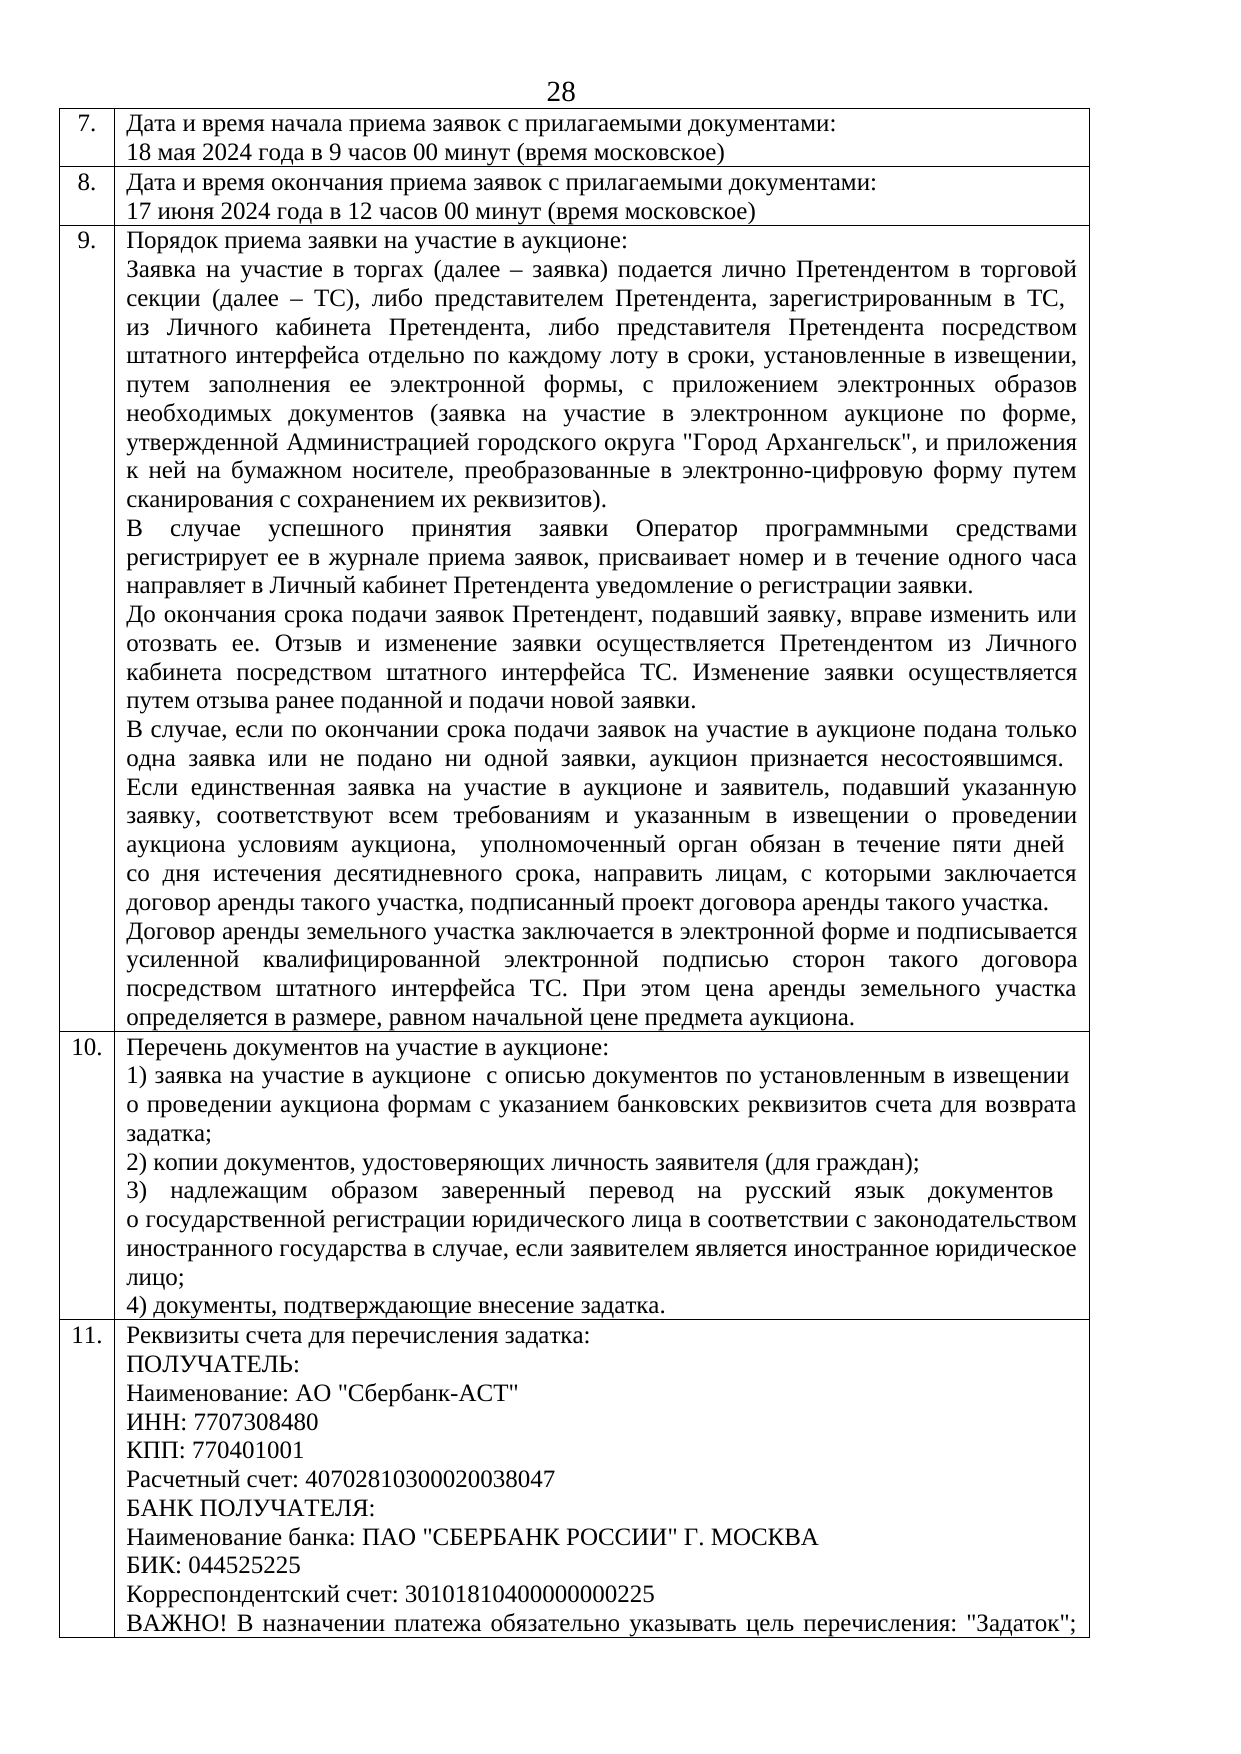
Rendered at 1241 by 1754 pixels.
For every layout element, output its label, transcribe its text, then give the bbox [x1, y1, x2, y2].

table_cell 7. [60, 109, 114, 166]
table_cell Порядок приема заявки на участие в аукционе: Заявка на участие в торгах (далее – заявка) подается лично Претендентом в торговой секции (далее – ТС), либо представителем Претендента, зарегистрированным в ТС, из Личного кабинета Претендента, либо представителя Претендента посредством штатного интерфейса отдельно по каждому лоту в сроки, установленные в извещении, путем заполнения ее электронной формы, с приложением электронных образов необходимых документов (заявка на участие в электронном аукционе по форме, утвержденной Администрацией городского округа "Город Архангельск", и приложения к ней на бумажном носителе, преобразованные в электронно-цифровую форму путем сканирования с сохранением их реквизитов). В случае успешного принятия заявки Оператор программными средствами регистрирует ее в журнале приема заявок, присваивает номер и в течение одного часа направляет в Личный кабинет Претендента уведомление о регистрации заявки. До окончания срока подачи заявок Претендент, подавший заявку, вправе изменить или отозвать ее. Отзыв и изменение заявки осуществляется Претендентом из Личного кабинета посредством штатного интерфейса ТС. Изменение заявки осуществляется путем отзыва ранее поданной и подачи новой заявки. В случае, если по окончании срока подачи заявок на участие в аукционе подана только одна заявка или не подано ни одной заявки, аукцион признается несостоявшимся. Если единственная заявка на участие в аукционе и заявитель, подавший указанную заявку, соответствуют всем требованиям и указанным в извещении о проведении аукциона условиям аукциона, уполномоченный орган обязан в течение пяти дней со дня истечения десятидневного срока, направить лицам, с которыми заключается договор аренды такого участка, подписанный проект договора аренды такого участка. Договор аренды земельного участка заключается в электронной форме и подписывается усиленной квалифицированной электронной подписью сторон такого договора посредством штатного интерфейса ТС. При этом цена аренды земельного участка определяется в размере, равном начальной цене предмета аукциона. [115, 226, 1089, 1031]
table_cell 8. [60, 167, 114, 224]
table_cell 10. [60, 1032, 114, 1319]
table_cell Дата и время начала приема заявок с прилагаемыми документами: 18 мая 2024 года в 9 часов 00 минут (время московское) [115, 109, 1089, 166]
table_cell Перечень документов на участие в аукционе: 1) заявка на участие в аукционе с описью документов по установленным в извещении о проведении аукциона формам с указанием банковских реквизитов счета для возврата задатка; 2) копии документов, удостоверяющих личность заявителя (для граждан); 3) надлежащим образом заверенный перевод на русский язык документов о государственной регистрации юридического лица в соответствии с законодательством иностранного государства в случае, если заявителем является иностранное юридическое лицо; 4) документы, подтверждающие внесение задатка. [115, 1032, 1089, 1319]
table_cell 11. [60, 1320, 114, 1637]
table_cell Дата и время окончания приема заявок с прилагаемыми документами: 17 июня 2024 года в 12 часов 00 минут (время московское) [115, 167, 1089, 224]
table_cell 9. [60, 226, 114, 1031]
